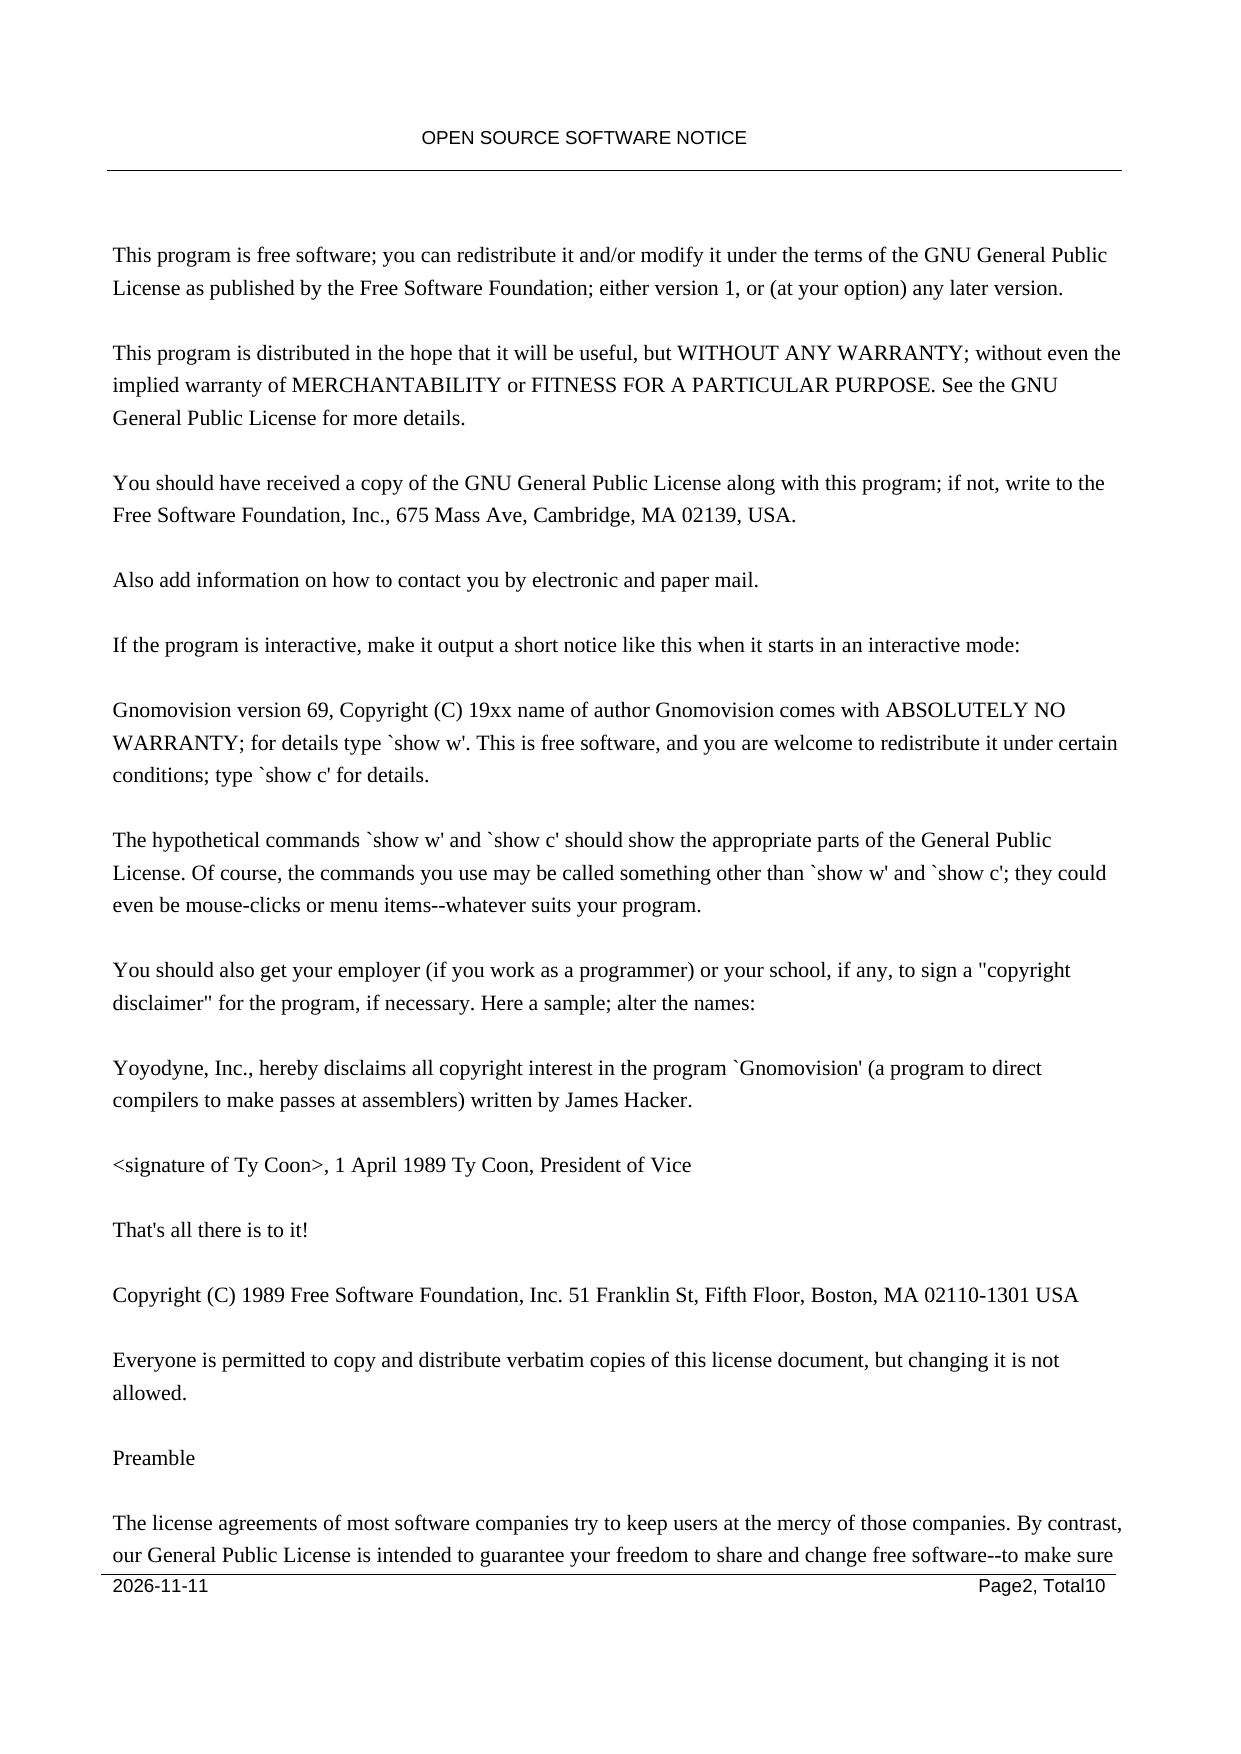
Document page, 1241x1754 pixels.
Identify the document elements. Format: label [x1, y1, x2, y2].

text [112, 206, 1128, 1571]
